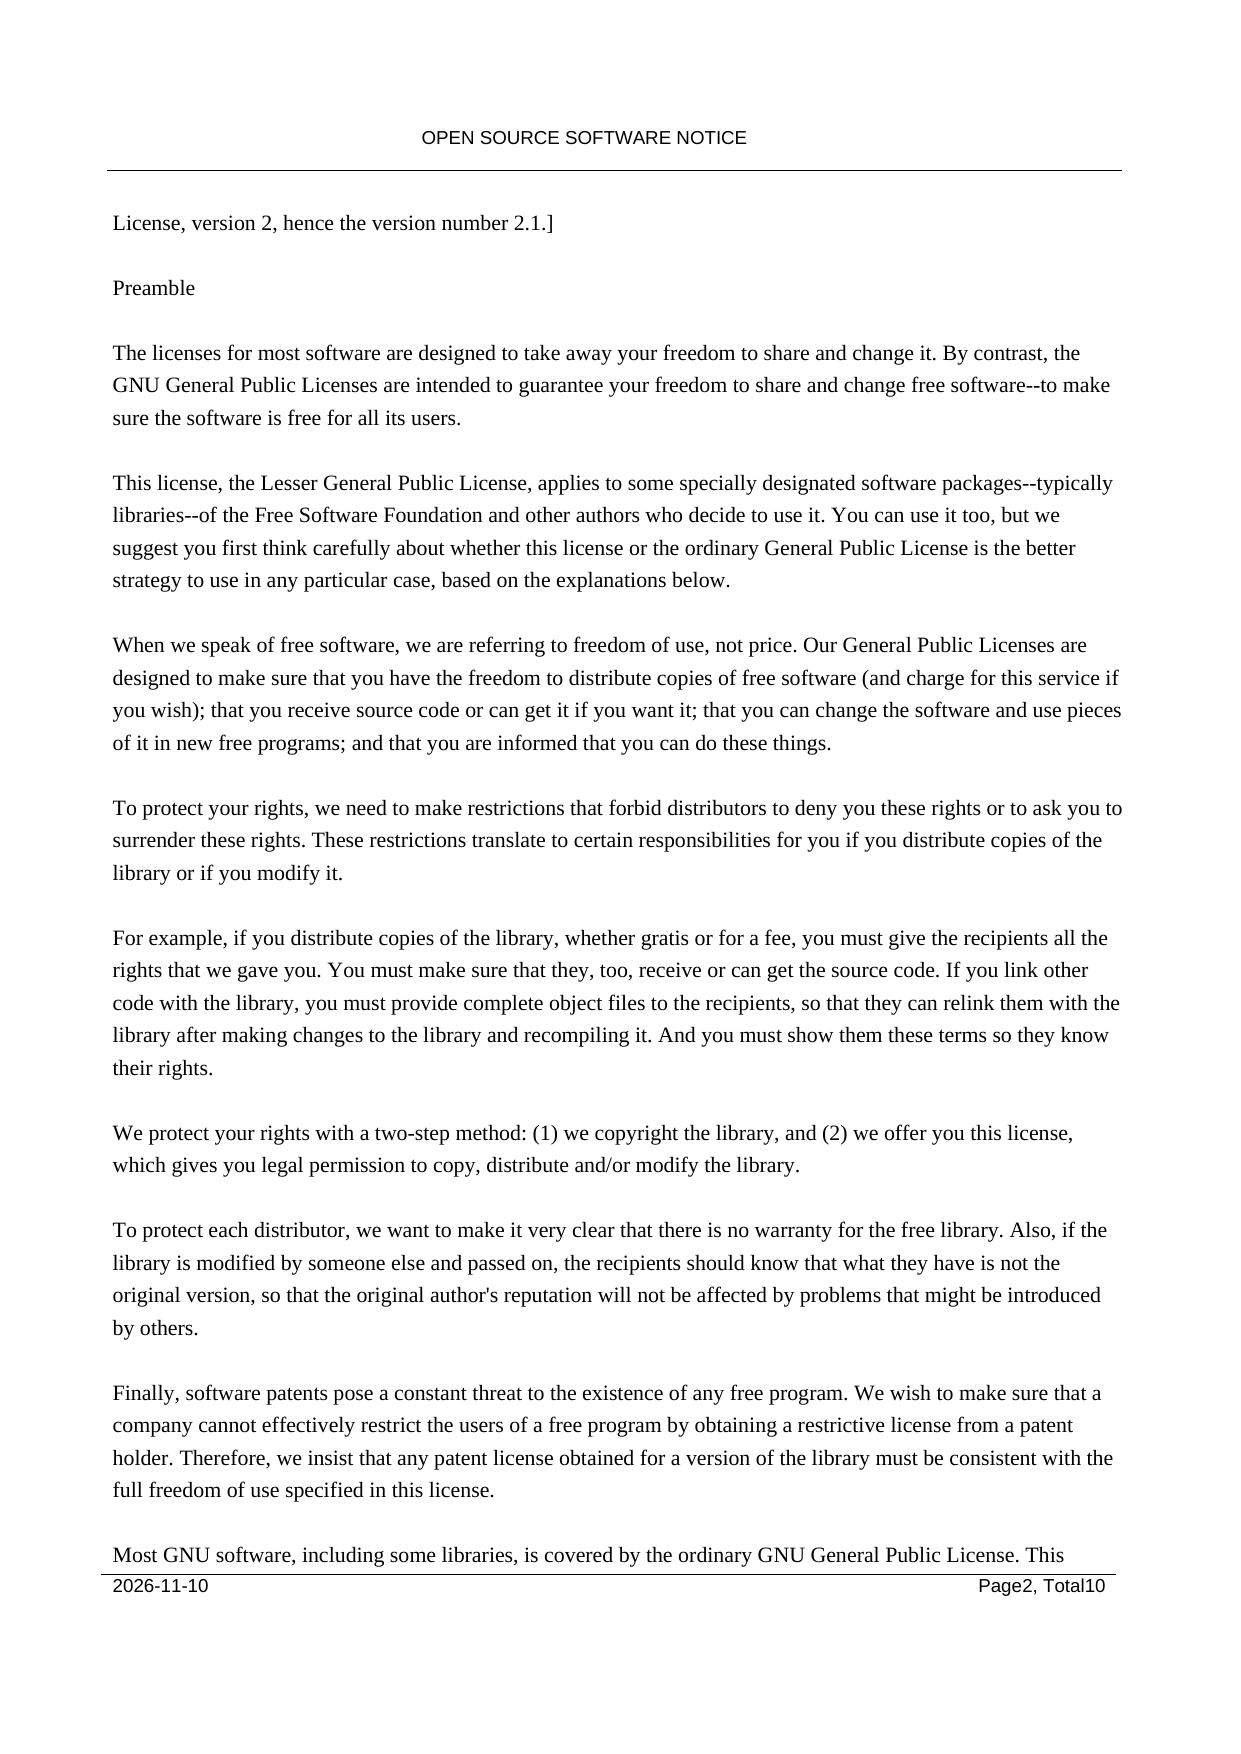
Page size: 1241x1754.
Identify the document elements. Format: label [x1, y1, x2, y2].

text [112, 206, 1128, 1571]
